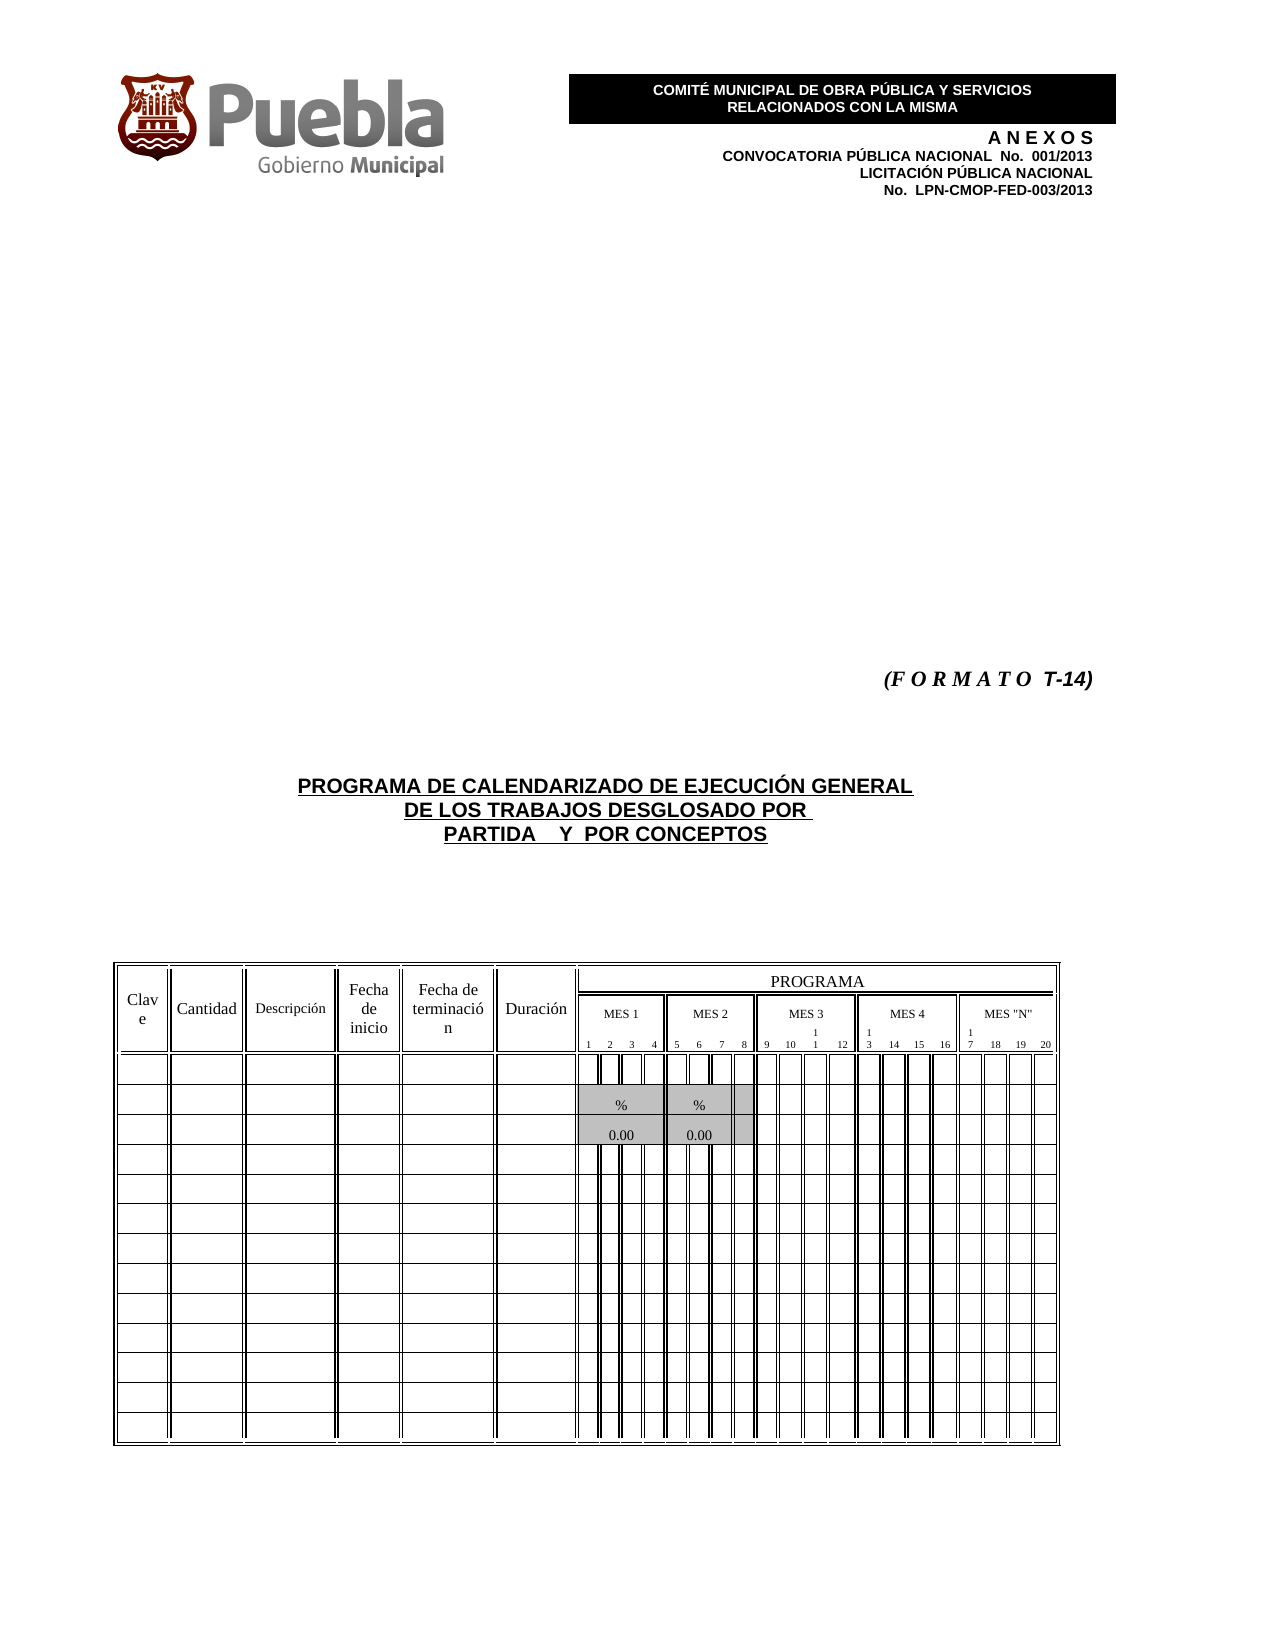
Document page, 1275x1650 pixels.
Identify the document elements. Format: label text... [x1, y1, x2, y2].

table_cell [803, 1413, 828, 1442]
table_cell [403, 1055, 493, 1084]
table_cell [623, 1264, 641, 1293]
table_cell 13 [859, 1021, 881, 1051]
table_cell [805, 1383, 826, 1412]
table_cell [645, 1145, 663, 1173]
table_cell [828, 1413, 856, 1442]
table_cell [758, 1085, 776, 1114]
table_cell [498, 1204, 575, 1233]
table_cell [403, 1145, 493, 1173]
table_cell [645, 1324, 663, 1352]
table_cell [339, 1353, 399, 1382]
table_cell [579, 1324, 597, 1352]
table_cell 16 [931, 1021, 956, 1051]
table_cell [909, 1234, 929, 1263]
table_cell [403, 1234, 493, 1263]
table_cell [602, 1324, 618, 1352]
table_cell [172, 1264, 242, 1293]
table_cell [830, 1145, 854, 1173]
table_cell [172, 1383, 242, 1412]
table_cell [602, 1264, 618, 1293]
table_cell [780, 1353, 801, 1382]
table_cell [118, 1324, 167, 1352]
table_cell [1035, 1145, 1056, 1173]
table_cell [579, 1175, 597, 1203]
table_cell [1033, 1051, 1058, 1084]
table_cell [602, 1145, 618, 1173]
table_cell [339, 1115, 399, 1144]
table_cell [602, 1383, 618, 1412]
table_cell [602, 1294, 618, 1322]
table_cell [931, 1413, 958, 1442]
table_cell [403, 1324, 493, 1352]
table_cell [758, 1115, 776, 1144]
table_cell [830, 1324, 854, 1352]
table_cell [498, 1085, 575, 1114]
table_cell [337, 1413, 401, 1442]
table_cell [1010, 1145, 1031, 1173]
table_cell [735, 1294, 753, 1322]
table_cell [985, 1234, 1006, 1263]
table_cell 17 [960, 1021, 983, 1051]
table_cell [1035, 1324, 1056, 1352]
table_cell [960, 1234, 981, 1263]
table_cell [830, 1175, 854, 1203]
table_cell [645, 1204, 663, 1233]
table_cell [1010, 1234, 1031, 1263]
table_cell [758, 1353, 776, 1382]
table_cell [859, 1085, 879, 1114]
table_cell [498, 1055, 575, 1084]
table_cell [780, 1085, 801, 1114]
table_cell [934, 1085, 956, 1114]
table_cell [668, 1264, 686, 1293]
table_cell [758, 1145, 776, 1173]
table_cell [960, 1204, 981, 1233]
table_cell [1010, 1055, 1031, 1084]
table_cell [602, 1234, 618, 1263]
table_cell 11 [803, 1021, 828, 1051]
table_cell [934, 1055, 956, 1084]
table_cell [830, 1234, 854, 1263]
table_header Fecha de terminación [401, 963, 495, 1051]
table_cell [713, 1204, 731, 1233]
table_cell [985, 1294, 1006, 1322]
table_cell [909, 1175, 929, 1203]
table_cell [805, 1324, 826, 1352]
table_cell [934, 1145, 956, 1173]
table_cell [690, 1175, 708, 1203]
table_cell [1010, 1175, 1031, 1203]
table_cell [339, 1055, 399, 1084]
table_cell [623, 1353, 641, 1382]
table_cell [859, 1294, 879, 1322]
table_cell [690, 1353, 708, 1382]
table_cell [498, 1264, 575, 1293]
table_cell [247, 1055, 334, 1084]
table_cell [623, 1234, 641, 1263]
table_cell [780, 1055, 801, 1084]
table_cell [172, 1204, 242, 1233]
table_cell [780, 1234, 801, 1263]
table_cell 5 [668, 1021, 688, 1051]
table_cell [172, 1234, 242, 1263]
table_cell [247, 1383, 334, 1412]
table_cell [118, 1353, 167, 1382]
table_cell [934, 1204, 956, 1233]
table_cell [909, 1294, 929, 1322]
table_cell [247, 1175, 334, 1203]
table_cell [758, 1055, 776, 1084]
table_cell [960, 1085, 981, 1114]
table_cell [579, 1204, 597, 1233]
table_cell [985, 1204, 1006, 1233]
table_cell [172, 1353, 242, 1382]
table_cell [118, 1175, 167, 1203]
table_cell [713, 1175, 731, 1203]
table_cell [713, 1145, 731, 1173]
table_cell [735, 1264, 753, 1293]
table_header Fecha de inicio [337, 963, 401, 1051]
table_cell [1035, 1294, 1056, 1322]
table_cell [934, 1353, 956, 1382]
table_cell [960, 1145, 981, 1173]
table_cell [884, 1145, 904, 1173]
table_cell [713, 1294, 731, 1322]
table_cell [884, 1115, 904, 1144]
table_header Clave [116, 963, 169, 1051]
table_cell [884, 1294, 904, 1322]
table_cell 10 [778, 1021, 803, 1051]
table_cell MES 2 [668, 996, 753, 1021]
text PROGRAMA DE CALENDARIZADO DE EJECUCIÓN GENERAL [118, 774, 1092, 798]
table_cell 15 [906, 1021, 931, 1051]
table_cell [668, 1175, 686, 1203]
table_cell [985, 1264, 1006, 1293]
table_cell [645, 1175, 663, 1203]
table_cell [623, 1324, 641, 1352]
table_cell [403, 1115, 493, 1144]
table_cell [498, 1353, 575, 1382]
table_cell [1035, 1175, 1056, 1203]
table_cell [758, 1324, 776, 1352]
table_cell [118, 1115, 167, 1144]
table_cell [690, 1234, 708, 1263]
table_cell [172, 1115, 242, 1144]
table_cell [645, 1264, 663, 1293]
table_cell [859, 1145, 879, 1173]
table_cell [758, 1294, 776, 1322]
table_cell [780, 1175, 801, 1203]
table_cell [498, 1145, 575, 1173]
table_cell [247, 1085, 334, 1114]
table_cell [884, 1085, 904, 1114]
table_cell [668, 1204, 686, 1233]
table_cell [1010, 1324, 1031, 1352]
table_cell 2 [600, 1021, 620, 1051]
table_cell [758, 1264, 776, 1293]
table_cell [623, 1055, 641, 1084]
table_cell [1010, 1353, 1031, 1382]
table_cell [830, 1294, 854, 1322]
table_cell [247, 1264, 334, 1293]
table_cell [645, 1353, 663, 1382]
table_cell [960, 1264, 981, 1293]
table_cell [713, 1234, 731, 1263]
table_cell [884, 1234, 904, 1263]
table_cell [934, 1383, 956, 1412]
table_cell [884, 1204, 904, 1233]
table_cell [960, 1294, 981, 1322]
table_cell [884, 1175, 904, 1203]
table_cell [690, 1294, 708, 1322]
table_cell [906, 1413, 931, 1442]
table_cell [401, 1413, 495, 1442]
table_cell [118, 1383, 167, 1412]
table_cell [690, 1204, 708, 1233]
table_cell [758, 1383, 776, 1412]
table_cell [985, 1115, 1006, 1144]
table_header Descripción [244, 963, 337, 1051]
table_cell [960, 1383, 981, 1412]
table_cell [579, 1234, 597, 1263]
table_cell [668, 1294, 686, 1322]
table_cell [623, 1145, 641, 1173]
table_cell [579, 1383, 597, 1412]
table_cell [403, 1085, 493, 1114]
table_cell [118, 1413, 169, 1442]
table_cell [1008, 1413, 1033, 1442]
table_cell [623, 1294, 641, 1322]
table_cell [579, 1145, 597, 1173]
table_cell [690, 1383, 708, 1412]
table_cell [960, 1324, 981, 1352]
table_cell [830, 1055, 854, 1084]
table_cell [884, 1383, 904, 1412]
table_cell [909, 1115, 929, 1144]
table_cell [1035, 1383, 1056, 1412]
table_cell [830, 1115, 854, 1144]
table_cell [498, 1294, 575, 1322]
table_cell [498, 1175, 575, 1203]
table_cell [735, 1383, 753, 1412]
table_cell [859, 1264, 879, 1293]
table_cell [665, 1413, 688, 1442]
table_cell [856, 1413, 881, 1442]
table_cell [668, 1145, 686, 1173]
table_cell [339, 1234, 399, 1263]
table_cell [172, 1294, 242, 1322]
table_cell [805, 1353, 826, 1382]
table_cell [909, 1324, 929, 1352]
table_cell [498, 1234, 575, 1263]
table_cell [602, 1204, 618, 1233]
table_cell [985, 1145, 1006, 1173]
table_cell [1035, 1204, 1056, 1233]
table_cell [339, 1085, 399, 1114]
table_cell [934, 1324, 956, 1352]
table_cell 14 [881, 1021, 906, 1051]
table_header Duración [495, 963, 577, 1051]
table_cell [643, 1413, 665, 1442]
table_cell 20 [1033, 1021, 1056, 1051]
table_cell [495, 1413, 577, 1442]
table_cell % [579, 1085, 663, 1114]
table_cell [668, 1324, 686, 1352]
table_cell [690, 1324, 708, 1352]
table_cell [735, 1055, 753, 1084]
table_cell [1010, 1115, 1031, 1144]
table_cell [778, 1413, 803, 1442]
table_cell [735, 1234, 753, 1263]
table_cell [579, 1055, 597, 1084]
table_cell [805, 1204, 826, 1233]
table_cell [403, 1294, 493, 1322]
table_cell [713, 1324, 731, 1352]
table_cell [498, 1383, 575, 1412]
table_cell [339, 1324, 399, 1352]
table_cell [247, 1353, 334, 1382]
table_cell [1010, 1204, 1031, 1233]
table_cell [758, 1175, 776, 1203]
table_cell [403, 1383, 493, 1412]
table_cell [1010, 1294, 1031, 1322]
table_cell [403, 1204, 493, 1233]
table_cell [805, 1115, 826, 1144]
table_cell [985, 1085, 1006, 1114]
table_cell [934, 1115, 956, 1144]
table_cell [805, 1175, 826, 1203]
table_cell [403, 1175, 493, 1203]
text PARTIDA Y POR CONCEPTOS [118, 822, 1092, 846]
table_cell [735, 1115, 753, 1144]
table_cell [339, 1294, 399, 1322]
table_cell [960, 1353, 981, 1382]
table_cell [780, 1204, 801, 1233]
table_cell [859, 1353, 879, 1382]
table_cell [780, 1264, 801, 1293]
table_cell [1035, 1115, 1056, 1144]
table_cell % [668, 1085, 731, 1114]
table_cell [118, 1085, 167, 1114]
table_cell [985, 1055, 1006, 1084]
table_cell [602, 1055, 618, 1084]
table_cell 18 [983, 1021, 1008, 1051]
table_cell [1033, 1413, 1056, 1442]
table_cell [1035, 1353, 1056, 1382]
table_cell [1035, 1085, 1056, 1114]
table_cell MES 1 [579, 996, 663, 1021]
table_cell [780, 1145, 801, 1173]
table_cell [805, 1294, 826, 1322]
table_cell [884, 1264, 904, 1293]
table_cell [577, 1413, 599, 1442]
table_cell [244, 1413, 337, 1442]
table_cell [710, 1413, 733, 1442]
table_cell [983, 1413, 1008, 1442]
table_cell [172, 1145, 242, 1173]
table_cell [118, 1264, 167, 1293]
table_cell [247, 1234, 334, 1263]
table_cell [735, 1353, 753, 1382]
table_cell 4 [643, 1021, 663, 1051]
table_cell [247, 1204, 334, 1233]
table_cell [859, 1175, 879, 1203]
table_cell [780, 1294, 801, 1322]
table_cell [339, 1204, 399, 1233]
table_cell [247, 1324, 334, 1352]
table_cell 0.00 [579, 1115, 663, 1144]
table_cell [403, 1353, 493, 1382]
table_cell [805, 1055, 826, 1084]
table_cell [960, 1175, 981, 1203]
table_cell [985, 1175, 1006, 1203]
table_cell [859, 1055, 879, 1084]
table_cell MES 3 [758, 996, 854, 1021]
table_cell [758, 1234, 776, 1263]
table_cell [985, 1383, 1006, 1412]
table_cell [985, 1324, 1006, 1352]
table_cell [645, 1055, 663, 1084]
table_cell [623, 1175, 641, 1203]
table_header PROGRAMA [577, 966, 1056, 991]
table_cell [403, 1264, 493, 1293]
table_cell [780, 1383, 801, 1412]
table_cell [884, 1353, 904, 1382]
table_cell 3 [620, 1021, 643, 1051]
table_cell [884, 1055, 904, 1084]
table_cell [909, 1264, 929, 1293]
table_cell [1010, 1085, 1031, 1114]
table_cell 19 [1008, 1021, 1033, 1051]
table_cell [909, 1055, 929, 1084]
table_cell [668, 1353, 686, 1382]
table_cell [780, 1115, 801, 1144]
table_cell [339, 1383, 399, 1412]
table_cell [934, 1294, 956, 1322]
table_cell [1010, 1383, 1031, 1412]
table_cell [859, 1324, 879, 1352]
table_cell [884, 1324, 904, 1352]
table_cell [859, 1204, 879, 1233]
table_cell [758, 1204, 776, 1233]
table_cell [247, 1115, 334, 1144]
table_cell [909, 1383, 929, 1412]
table_cell [830, 1383, 854, 1412]
table_cell [881, 1413, 906, 1442]
table_cell 8 [733, 1021, 753, 1051]
table_cell [830, 1353, 854, 1382]
table_cell [755, 1413, 778, 1442]
table_cell [859, 1234, 879, 1263]
table_cell [668, 1383, 686, 1412]
table_cell [713, 1383, 731, 1412]
table_cell [690, 1264, 708, 1293]
table_cell [909, 1085, 929, 1114]
table_cell [623, 1383, 641, 1412]
table_cell [805, 1085, 826, 1114]
table_cell [169, 1413, 244, 1442]
table_cell [780, 1324, 801, 1352]
table_cell [1035, 1234, 1056, 1263]
table_cell [247, 1294, 334, 1322]
table_cell [735, 1145, 753, 1173]
picture [118, 73, 444, 177]
table_header Cantidad [169, 963, 244, 1051]
table_cell [859, 1383, 879, 1412]
table_cell 0.00 [668, 1115, 731, 1144]
table_cell [118, 1204, 167, 1233]
table_cell [1035, 1264, 1056, 1293]
table_cell [909, 1204, 929, 1233]
table_cell [645, 1234, 663, 1263]
table_cell [668, 1234, 686, 1263]
table_cell [498, 1324, 575, 1352]
table_cell [620, 1413, 643, 1442]
table_cell [830, 1204, 854, 1233]
table_cell [934, 1175, 956, 1203]
table_cell [247, 1145, 334, 1173]
table_cell [623, 1204, 641, 1233]
table_cell [735, 1085, 753, 1114]
table_cell [600, 1413, 620, 1442]
table_cell 6 [688, 1021, 710, 1051]
table_cell [805, 1234, 826, 1263]
table_cell MES 4 [859, 996, 956, 1021]
table_cell [118, 1294, 167, 1322]
table_cell [645, 1383, 663, 1412]
table_cell [735, 1324, 753, 1352]
table_cell [934, 1234, 956, 1263]
table_cell [805, 1264, 826, 1293]
table_cell [339, 1145, 399, 1173]
table_cell [579, 1294, 597, 1322]
table_cell [690, 1055, 708, 1084]
table_cell 12 [828, 1021, 854, 1051]
table_cell [645, 1294, 663, 1322]
table_cell [172, 1175, 242, 1203]
table_cell [579, 1264, 597, 1293]
table_cell 1 [579, 1021, 599, 1051]
table_cell 9 [758, 1021, 778, 1051]
table_cell [985, 1353, 1006, 1382]
table_cell [172, 1324, 242, 1352]
table_cell [1010, 1264, 1031, 1293]
table_cell [172, 1085, 242, 1114]
table_cell [958, 1413, 983, 1442]
table_cell [909, 1353, 929, 1382]
table_cell [118, 1145, 167, 1173]
table_cell [960, 1115, 981, 1144]
table_cell [688, 1413, 710, 1442]
text (F O R M A T O T-14) [118, 666, 1092, 692]
table_cell [498, 1115, 575, 1144]
table_cell [909, 1145, 929, 1173]
table_cell [172, 1055, 242, 1084]
table_cell [118, 1234, 167, 1263]
table_cell [602, 1175, 618, 1203]
table_cell [690, 1145, 708, 1173]
table_cell 7 [710, 1021, 733, 1051]
table_cell [934, 1264, 956, 1293]
table_cell [339, 1264, 399, 1293]
table_cell [805, 1145, 826, 1173]
table_cell [830, 1085, 854, 1114]
table_cell [713, 1264, 731, 1293]
table_cell [579, 1353, 597, 1382]
table_cell [830, 1264, 854, 1293]
table_cell [735, 1204, 753, 1233]
table_cell [713, 1055, 731, 1084]
table_cell [116, 1051, 169, 1084]
table_cell MES "N" [958, 991, 1058, 1021]
table_cell [960, 1055, 981, 1084]
table_cell [668, 1055, 686, 1084]
table_cell [735, 1175, 753, 1203]
text DE LOS TRABAJOS DESGLOSADO POR [118, 798, 1092, 822]
table_cell [859, 1115, 879, 1144]
table_cell [733, 1413, 755, 1442]
table_cell [602, 1353, 618, 1382]
table_cell [713, 1353, 731, 1382]
table_cell [339, 1175, 399, 1203]
